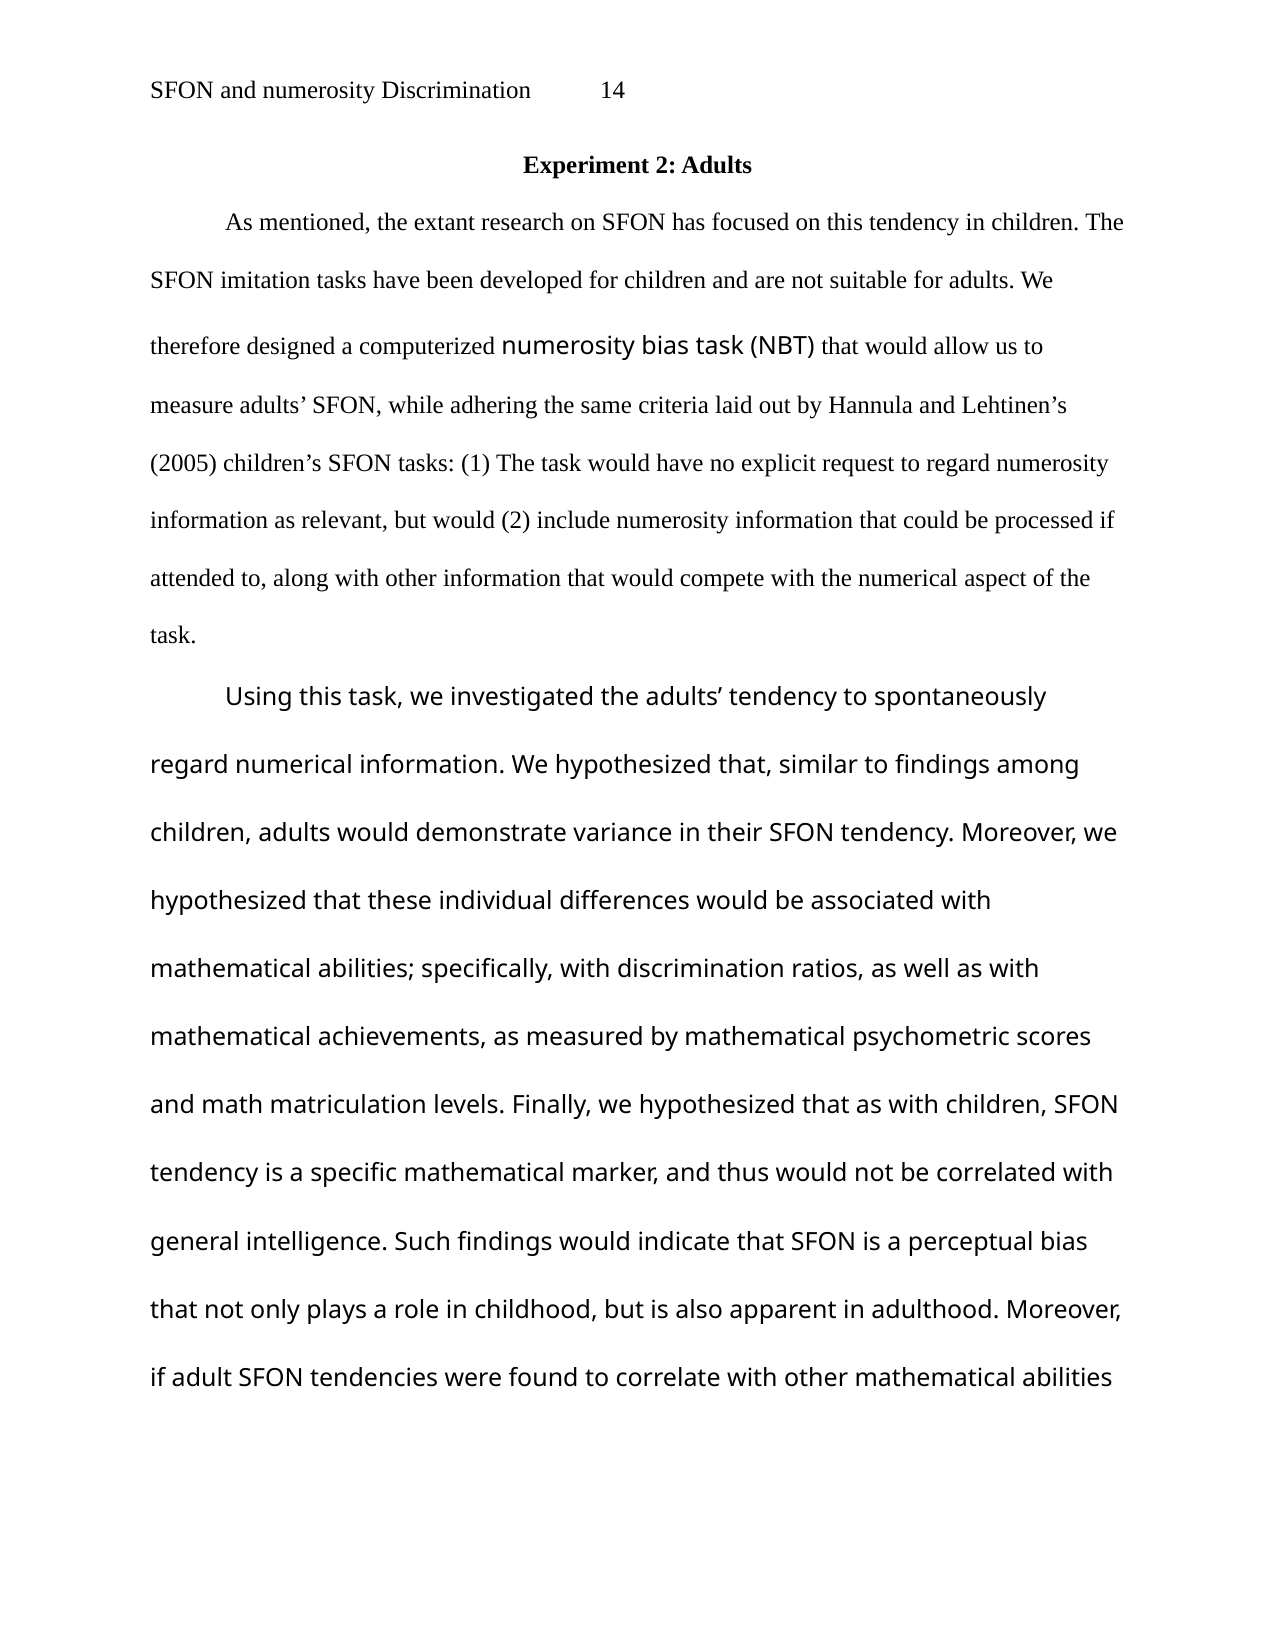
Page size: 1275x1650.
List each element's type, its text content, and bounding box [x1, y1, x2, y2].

text As mentioned, the extant research on SFON has focused on this tendency in children. The SFON imitation tasks have been developed for children and are not suitable for adults. We therefore designed a computerized numerosity bias task (NBT) that would allow us to measure adults’ SFON, while adhering the same criteria laid out by Hannula and Lehtinen’s (2005) children’s SFON tasks: (1) The task would have no explicit request to regard numerosity information as relevant, but would (2) include numerosity information that could be processed if attended to, along with other information that would compete with the numerical aspect of the task. [150, 207, 1125, 649]
subtitle Experiment 2: Adults [150, 150, 1125, 179]
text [150, 678, 1125, 1393]
